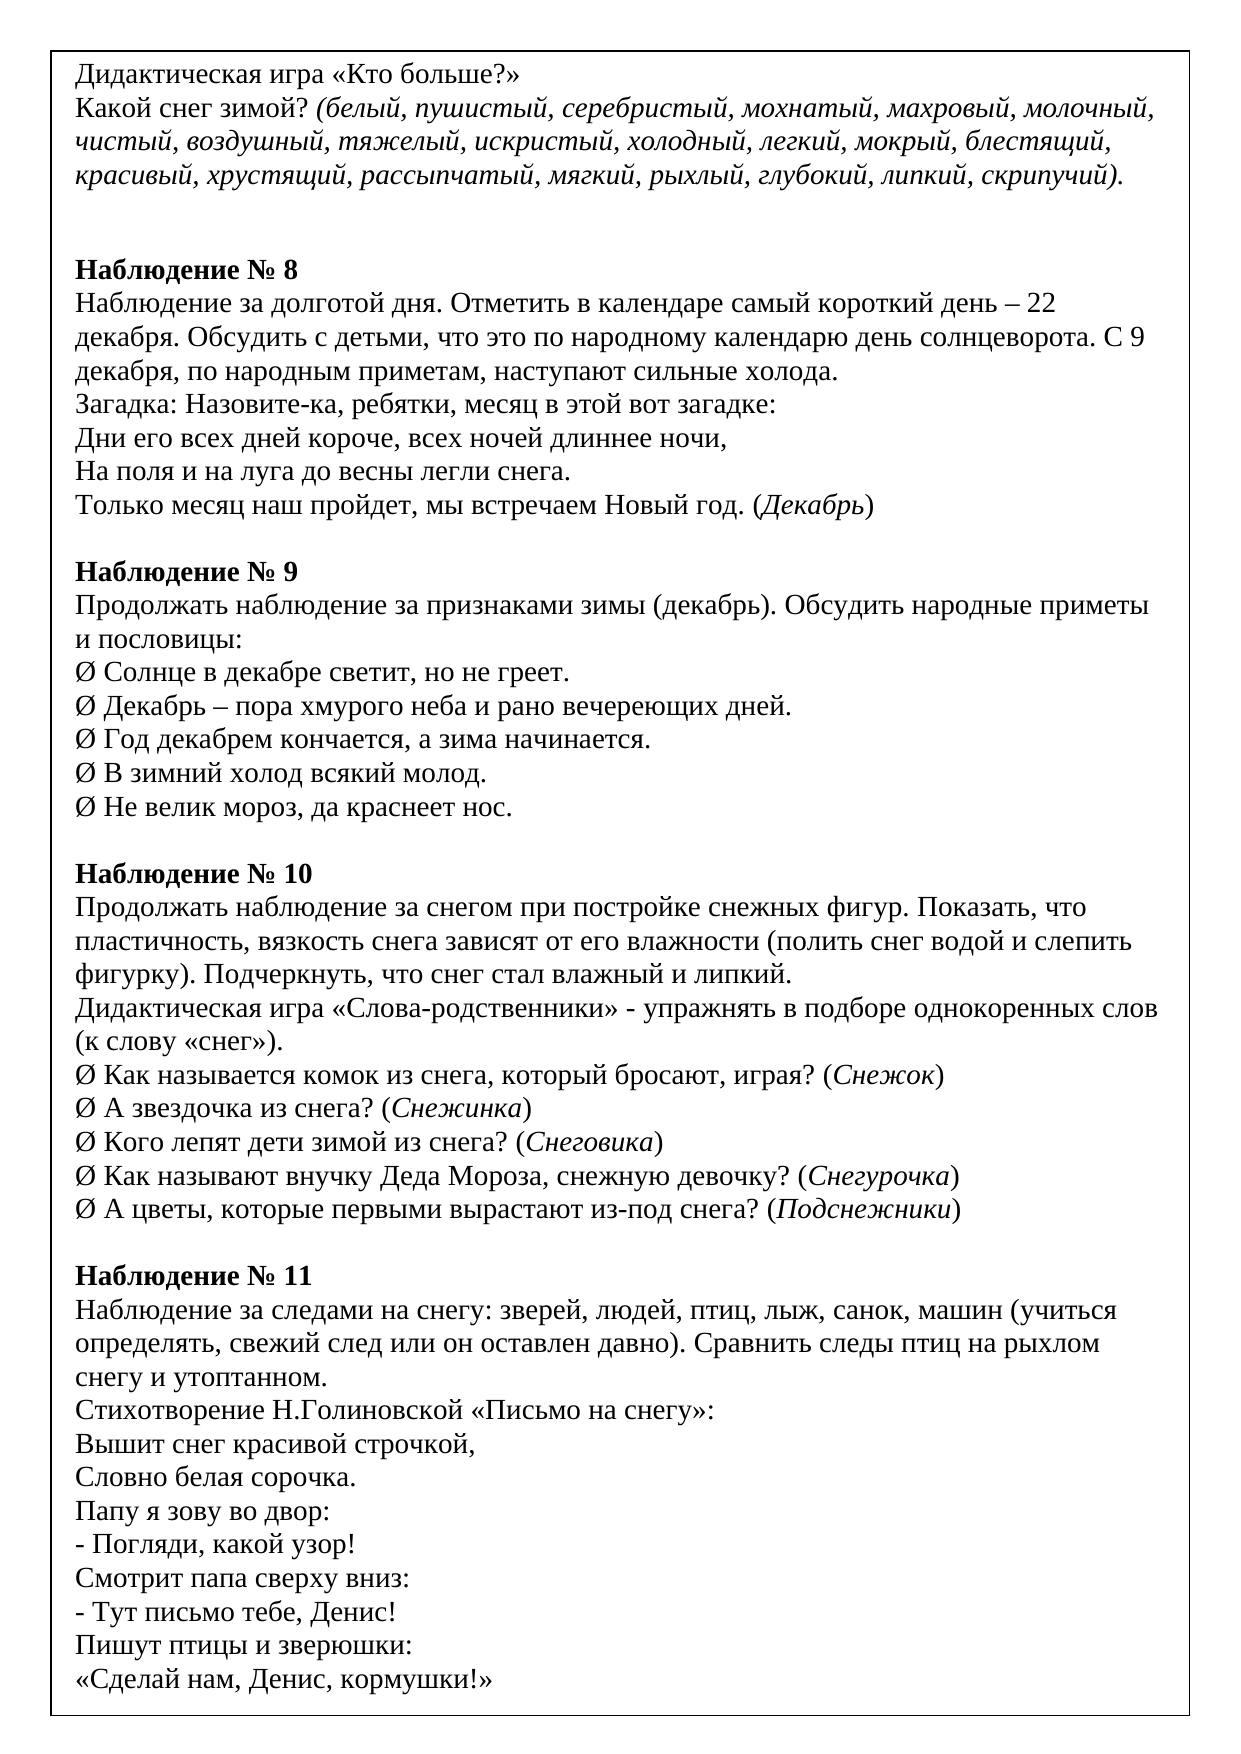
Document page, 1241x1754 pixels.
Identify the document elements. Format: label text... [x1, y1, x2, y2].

text «Сделай нам, Денис, кормушки!» [75, 1661, 1165, 1694]
text Загадка: Назовите-ка, ребятки, месяц в этой вот загадке: [75, 386, 1165, 420]
text Словно белая сорочка. [75, 1459, 1165, 1493]
text Стихотворение Н.Голиновской «Письмо на снегу»: [75, 1392, 1165, 1426]
text Продолжать наблюдение за признаками зимы (декабрь). Обсудить народные приметы и пословицы: [75, 587, 1165, 654]
text Вышит снег красивой строчкой, [75, 1426, 1165, 1459]
text Дидактическая игра «Слова-родственники» - упражнять в подборе однокоренных слов (к слову «снег»). [75, 990, 1165, 1057]
text Ø Как называют внучку Деда Мороза, снежную девочку? (Снегурочка) [75, 1158, 1165, 1191]
text Дидактическая игра «Кто больше?» [75, 56, 1165, 90]
text Наблюдение за долготой дня. Отметить в календаре самый короткий день – 22 декабря. Обсудить с детьми, что это по народному календарю день солнцеворота. С 9 декабря, по народным приметам, наступают сильные холода. [75, 286, 1165, 386]
text Ø Декабрь – пора хмурого неба и рано вечереющих дней. [75, 688, 1165, 722]
text Какой снег зимой? (белый, пушистый, серебристый, мохнатый, махровый, молочный, чистый, воздушный, тяжелый, искристый, холодный, легкий, мокрый, блестящий, красивый, хрустящий, рассыпчатый, мягкий, рыхлый, глубокий, липкий, скрипучий). [75, 90, 1165, 190]
text Наблюдение № 9 [75, 554, 1165, 587]
text Пишут птицы и зверюшки: [75, 1627, 1165, 1661]
text Папу я зову во двор: [75, 1493, 1165, 1527]
text Ø Как называется комок из снега, который бросают, играя? (Снежок) [75, 1057, 1165, 1091]
text Ø Кого лепят дети зимой из снега? (Снеговика) [75, 1124, 1165, 1158]
text Ø Год декабрем кончается, а зима начинается. [75, 722, 1165, 755]
text - Погляди, какой узор! [75, 1527, 1165, 1560]
text Ø Не велик мороз, да краснеет нос. [75, 789, 1165, 822]
text Наблюдение № 8 [75, 252, 1165, 286]
text На поля и на луга до весны легли снега. [75, 453, 1165, 487]
text Наблюдение № 10 [75, 856, 1165, 889]
text Ø Солнце в декабре светит, но не греет. [75, 654, 1165, 688]
text Ø А цветы, которые первыми вырастают из-под снега? (Подснежники) [75, 1191, 1165, 1225]
text - Тут письмо тебе, Денис! [75, 1594, 1165, 1627]
text Дни его всех дней короче, всех ночей длиннее ночи, [75, 420, 1165, 453]
text Наблюдение № 11 [75, 1258, 1165, 1292]
text Ø А звездочка из снега? (Снежинка) [75, 1091, 1165, 1124]
text Смотрит папа сверху вниз: [75, 1560, 1165, 1594]
text Продолжать наблюдение за снегом при постройке снежных фигур. Показать, что пластичность, вязкость снега зависят от его влажности (полить снег водой и слепить фигурку). Подчеркнуть, что снег стал влажный и липкий. [75, 889, 1165, 990]
text Наблюдение за следами на снегу: зверей, людей, птиц, лыж, санок, машин (учиться определять, свежий след или он оставлен давно). Сравнить следы птиц на рыхлом снегу и утоптанном. [75, 1292, 1165, 1392]
text Только месяц наш пройдет, мы встречаем Новый год. (Декабрь) [75, 487, 1165, 520]
text Ø В зимний холод всякий молод. [75, 755, 1165, 789]
